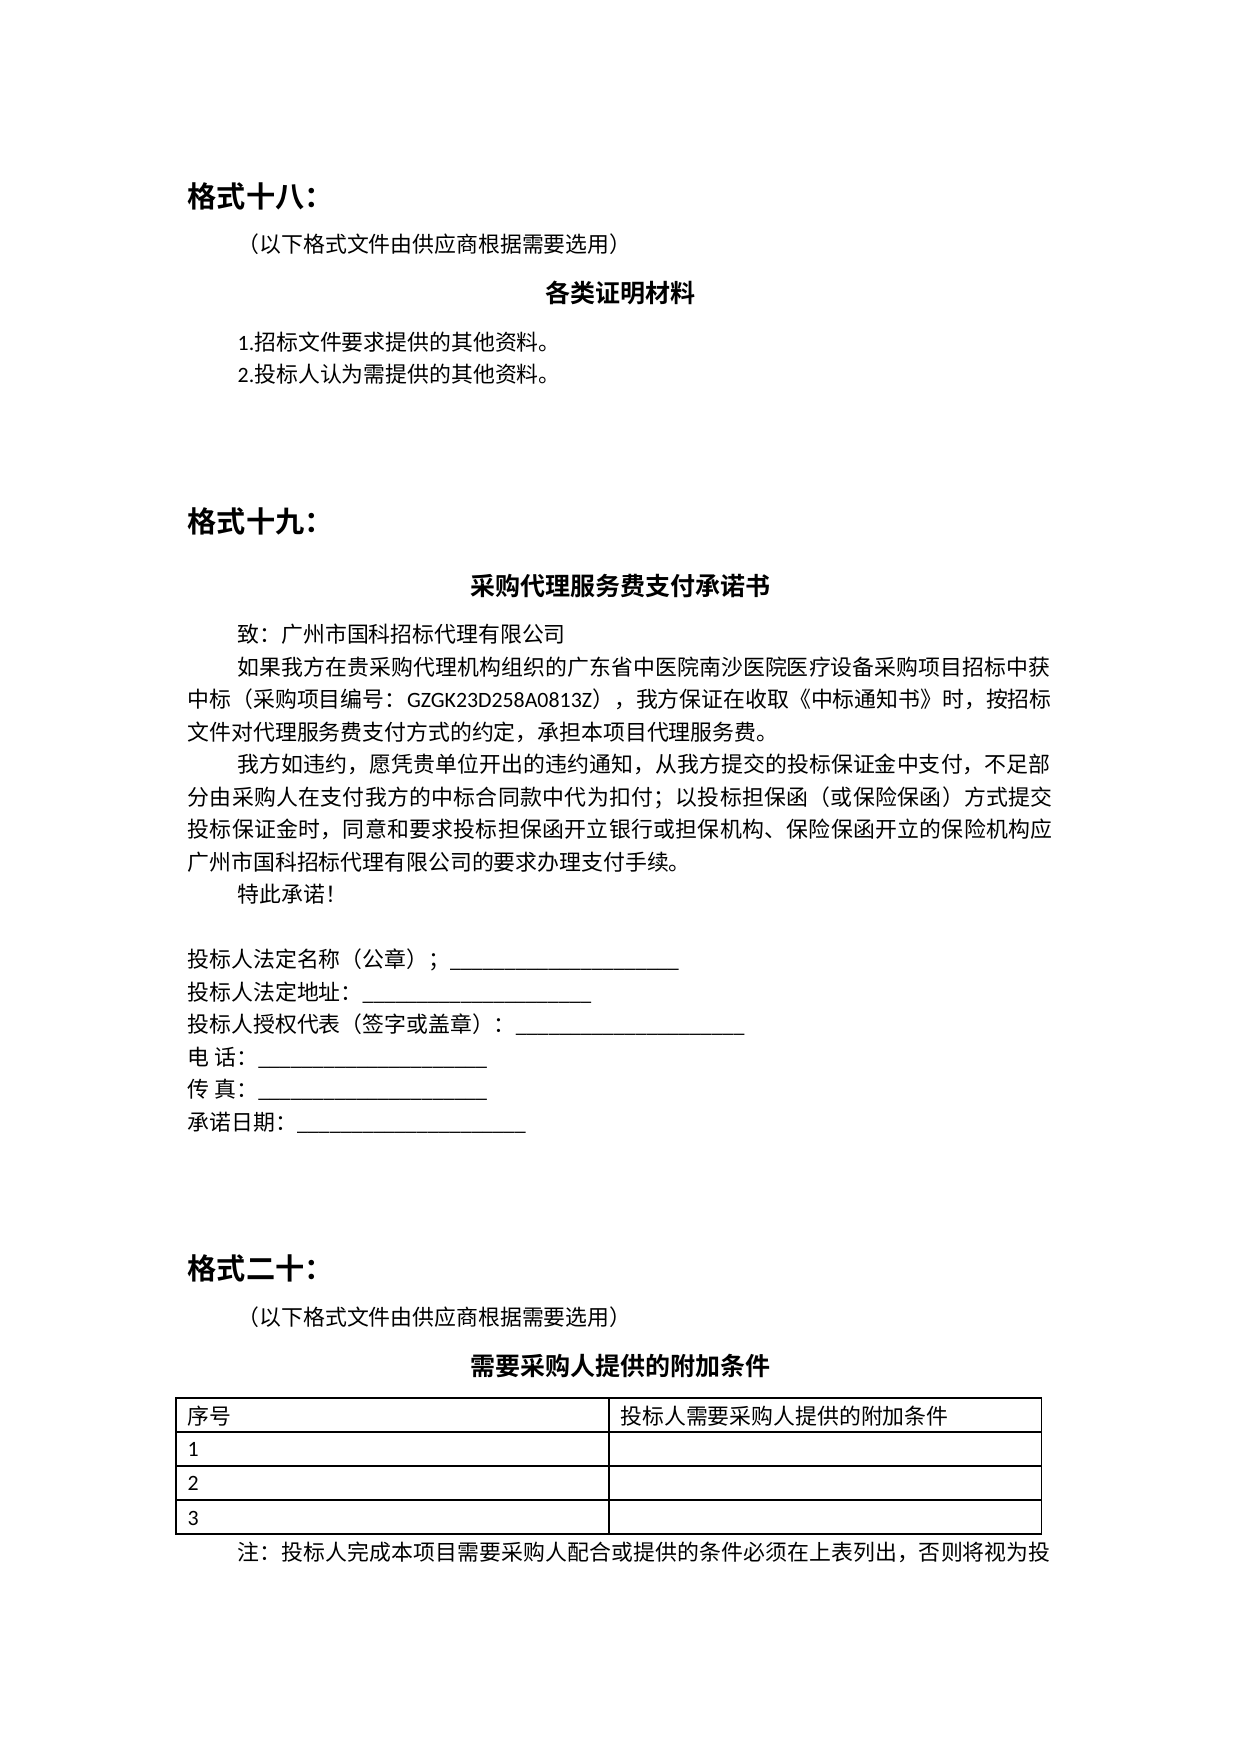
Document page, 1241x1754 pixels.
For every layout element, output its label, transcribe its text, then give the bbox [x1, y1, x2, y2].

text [187, 1535, 1053, 1567]
text 各类证明材料 [187, 259, 1053, 324]
text 如果我方在贵采购代理机构组织的广东省中医院南沙医院医疗设备采购项目招标中获中标（采购项目编号：GZGK23D258A0813Z），我方保证在收取《中标通知书》时，按招标文件对代理服务费支付方式的约定，承担本项目代理服务费。 [187, 649, 1053, 747]
table_cell [610, 1433, 1041, 1465]
text 格式二十： [187, 1234, 1053, 1299]
text 致：广州市国科招标代理有限公司 [187, 617, 1053, 649]
table_cell [610, 1467, 1041, 1499]
text 投标人授权代表（签字或盖章）：_____________________ [187, 1007, 1053, 1039]
text 需要采购人提供的附加条件 [187, 1332, 1053, 1397]
text 投标人法定地址：_____________________ [187, 974, 1053, 1007]
text 2.投标人认为需提供的其他资料。 [187, 357, 1053, 389]
text （以下格式文件由供应商根据需要选用） [187, 1299, 1053, 1332]
text 1.招标文件要求提供的其他资料。 [187, 324, 1053, 357]
text 我方如违约，愿凭贵单位开出的违约通知，从我方提交的投标保证金中支付，不足部分由采购人在支付我方的中标合同款中代为扣付；以投标担保函（或保险保函）方式提交投标保证金时，同意和要求投标担保函开立银行或担保机构、保险保函开立的保险机构应广州市国科招标代理有限公司的要求办理支付手续。 [187, 747, 1053, 877]
table_cell 2 [177, 1467, 608, 1499]
text 采购代理服务费支付承诺书 [187, 552, 1053, 617]
table_cell 1 [177, 1433, 608, 1465]
table_cell 3 [177, 1501, 608, 1533]
table_header 序号 [177, 1399, 608, 1431]
text 特此承诺！ [187, 877, 1053, 909]
text 格式十九： [187, 487, 1053, 552]
text （以下格式文件由供应商根据需要选用） [187, 227, 1053, 259]
text 投标人法定名称（公章）；_____________________ [187, 942, 1053, 974]
table_cell [610, 1501, 1041, 1533]
text 传 真：_____________________ [187, 1072, 1053, 1104]
text 承诺日期：_____________________ [187, 1104, 1053, 1137]
table_header 投标人需要采购人提供的附加条件 [610, 1399, 1041, 1431]
text 格式十八： [187, 162, 1053, 227]
text 电 话：_____________________ [187, 1039, 1053, 1072]
